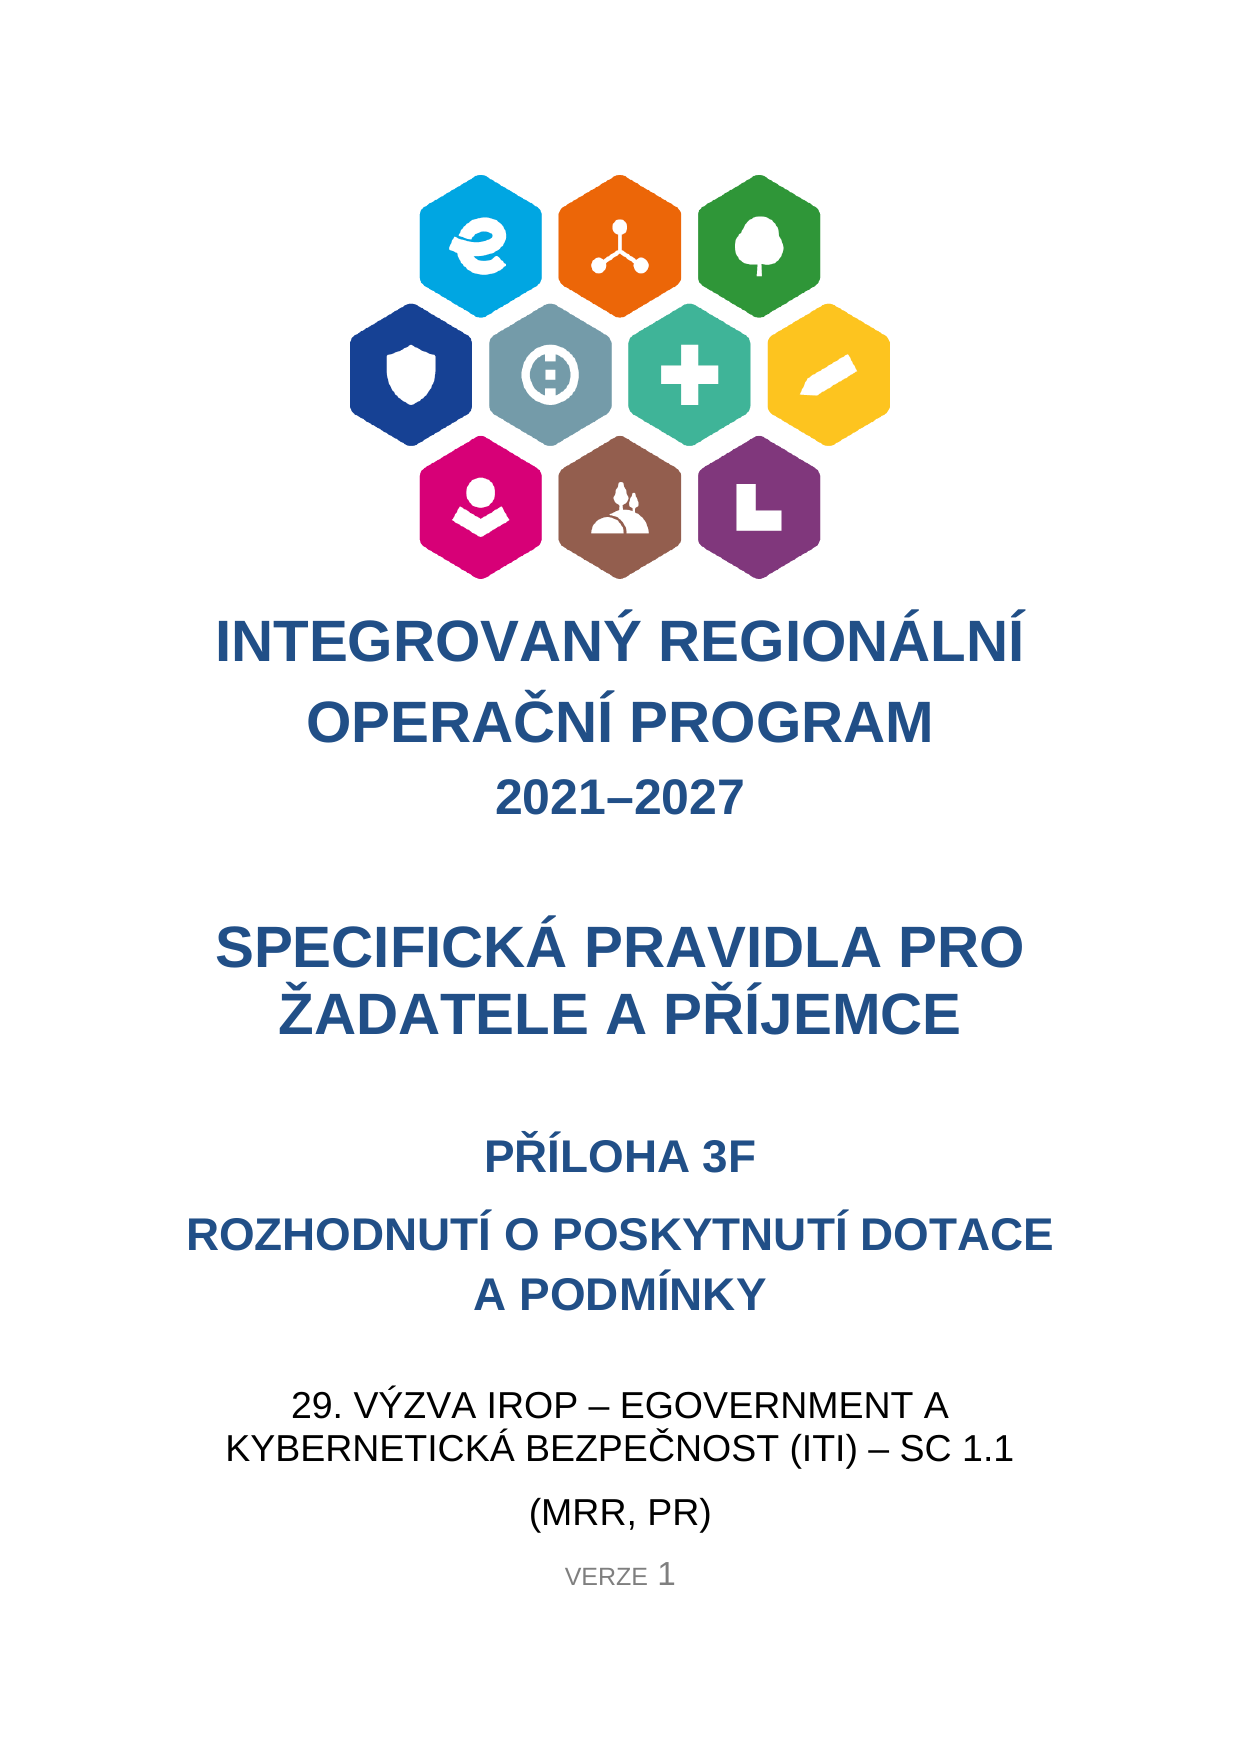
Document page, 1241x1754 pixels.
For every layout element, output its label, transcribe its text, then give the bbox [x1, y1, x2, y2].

picture [323, 158, 916, 607]
text 2021–2027 [148, 768, 1092, 825]
text PŘÍLOHA 3F [148, 1129, 1092, 1182]
text VERZE 1 [148, 1554, 1092, 1593]
text (MRR, PR) [148, 1491, 1092, 1534]
text Rozhodnutí o poskytnutí dotace A Podmínky [148, 1207, 1092, 1320]
text 29. VÝZVA IROP – EGOVERNMENT A KYBERNETICKÁ BEZPEČNOST (ITI) – SC 1.1 [148, 1383, 1092, 1470]
text SPECIFICKÁ PRAVIDLA PRO ŽADATELE A PŘÍJEMCE [148, 913, 1092, 1047]
